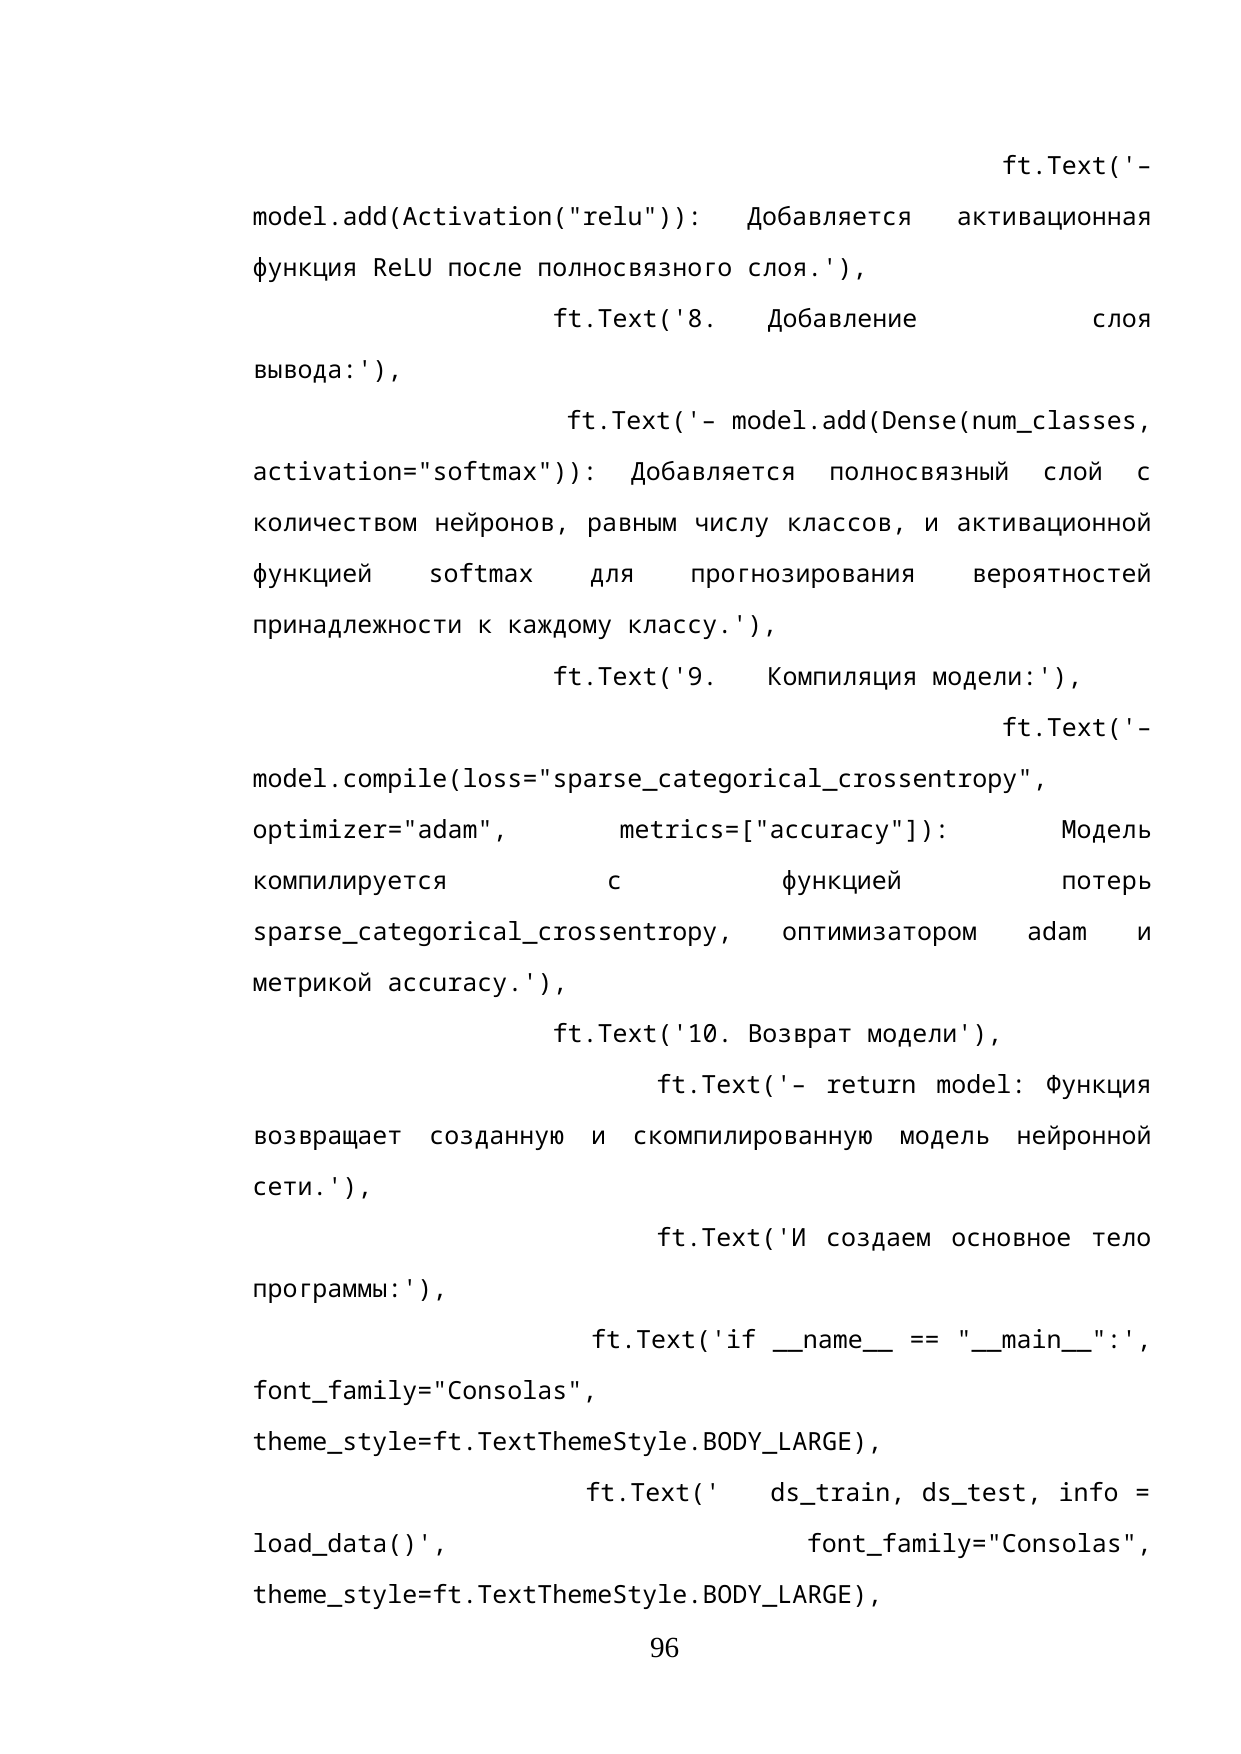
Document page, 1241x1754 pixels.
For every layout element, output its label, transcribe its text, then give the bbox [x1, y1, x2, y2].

text ft.Text('– model.compile(loss="sparse_categorical_crossentropy", optimizer="adam", metrics=["accuracy"]): Модель компилируется с функцией потерь sparse_categorical_crossentropy, оптимизатором adam и метрикой accuracy.'), [252, 709, 1152, 998]
text ft.Text('– return model: Функция возвращает созданную и скомпилированную модель нейронной сети.'), [252, 1066, 1152, 1203]
text ft.Text('– model.add(Activation("relu")): Добавляется активационная функция ReLU после полносвязного слоя.'), [252, 148, 1152, 284]
text ft.Text('10. Возврат модели'), [252, 1015, 1152, 1049]
text ft.Text('9. Компиляция модели:'), [252, 658, 1152, 692]
text ft.Text('if __name__ == "__main__":', font_family="Consolas", theme_style=ft.TextThemeStyle.BODY_LARGE), [252, 1322, 1152, 1458]
text ft.Text(' ds_train, ds_test, info = load_data()', font_family="Consolas", theme_style=ft.TextThemeStyle.BODY_LARGE), [252, 1475, 1152, 1611]
text ft.Text('– model.add(Dense(num_classes, activation="softmax")): Добавляется полносвязный слой с количеством нейронов, равным числу классов, и активационной функцией softmax для прогнозирования вероятностей принадлежности к каждому классу.'), [252, 403, 1152, 641]
text ft.Text('8. Добавление слоя вывода:'), [252, 301, 1152, 386]
text ft.Text('И создаем основное тело программы:'), [252, 1219, 1152, 1305]
